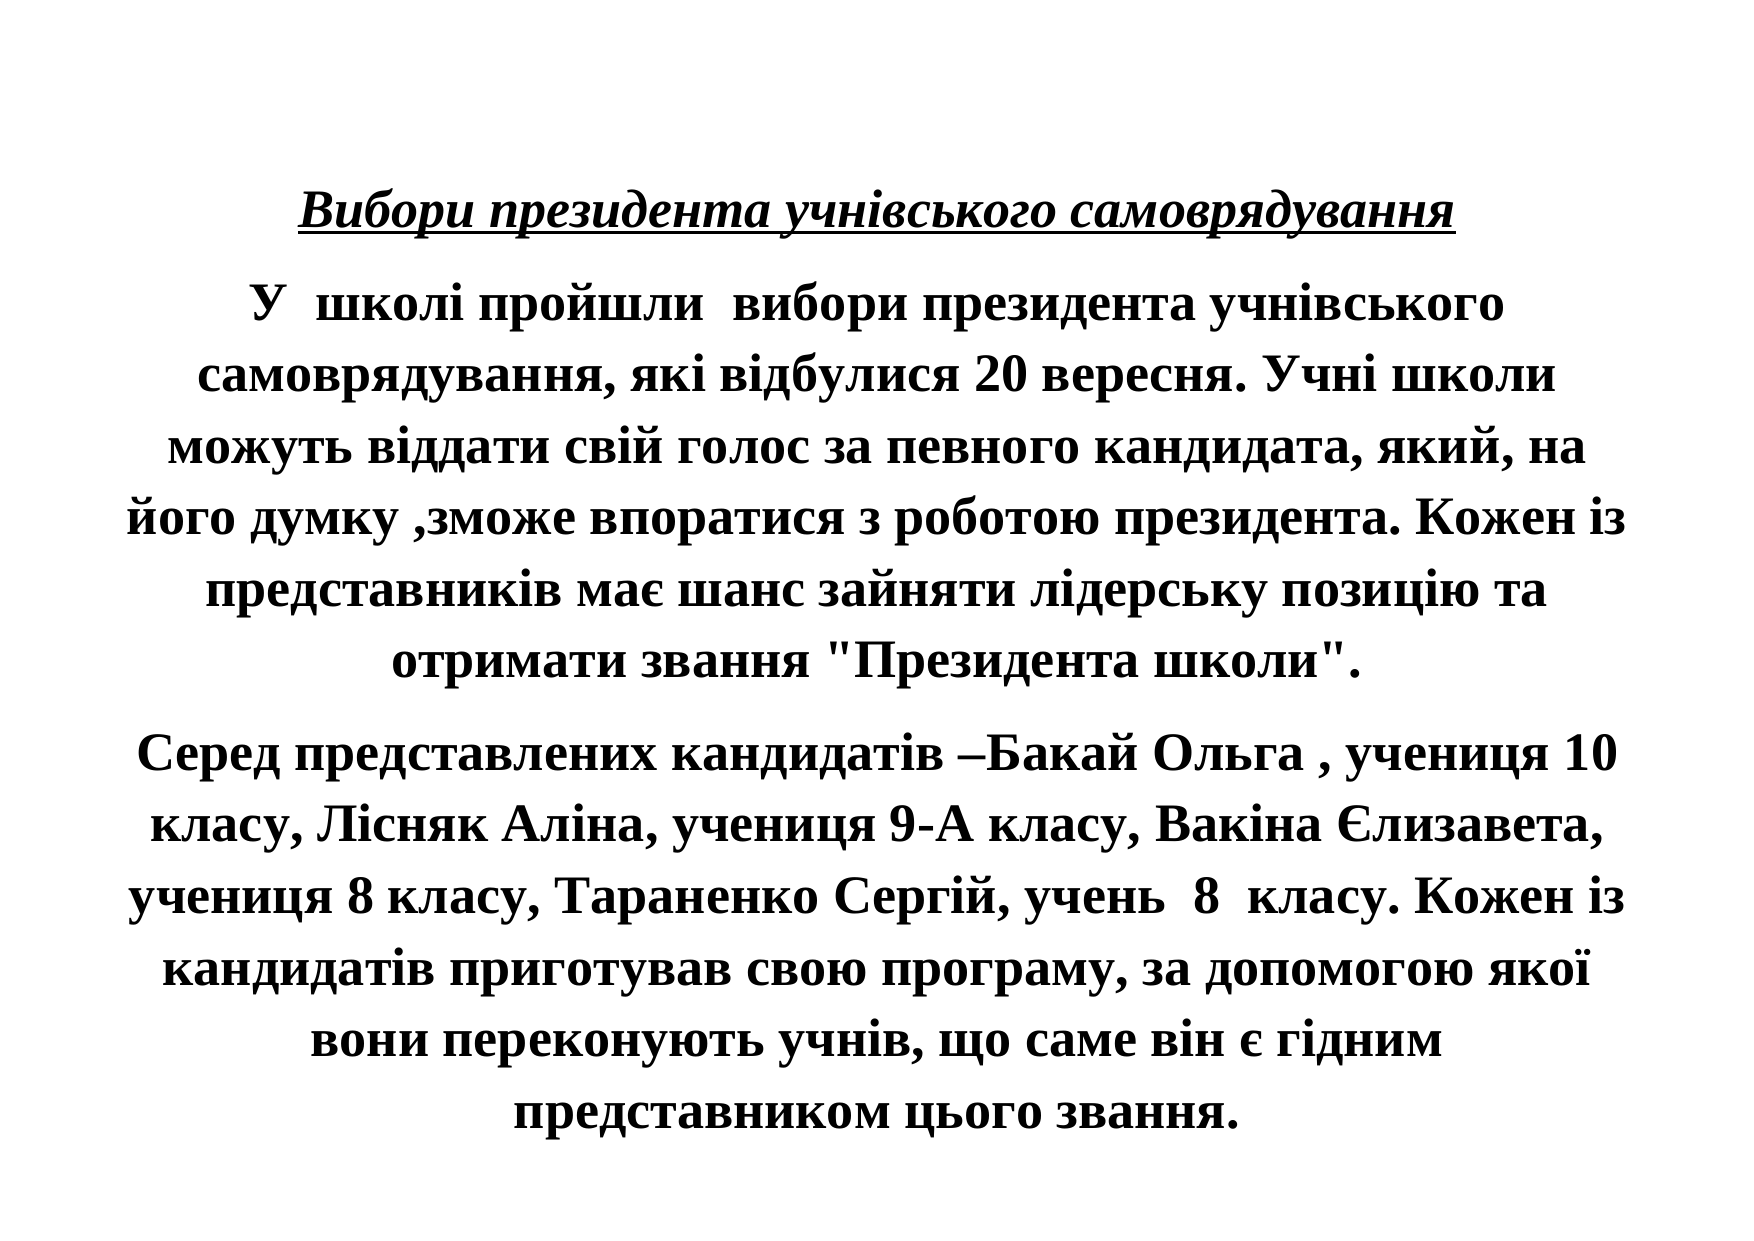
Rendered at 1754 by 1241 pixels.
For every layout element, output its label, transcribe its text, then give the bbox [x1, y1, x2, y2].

text Вибори президента учнівського самоврядування [118, 177, 1636, 239]
text У школі пройшли вибори президента учнівського самоврядування, які відбулися 20 вересня. Учні школи можуть віддати свій голос за певного кандидата, який, на його думку ,зможе впоратися з роботою президента. Кожен із представників має шанс зайняти лідерську позицію та отримати звання "Президента школи". [118, 269, 1636, 690]
text Серед представлених кандидатів –Бакай Ольга , учениця 10 класу, Лісняк Аліна, учениця 9-А класу, Вакіна Єлизавета, учениця 8 класу, Тараненко Сергій, учень 8 класу. Кожен із кандидатів приготував свою програму, за допомогою якої вони переконують учнів, що саме він є гідним представником цього звання. [118, 720, 1636, 1140]
